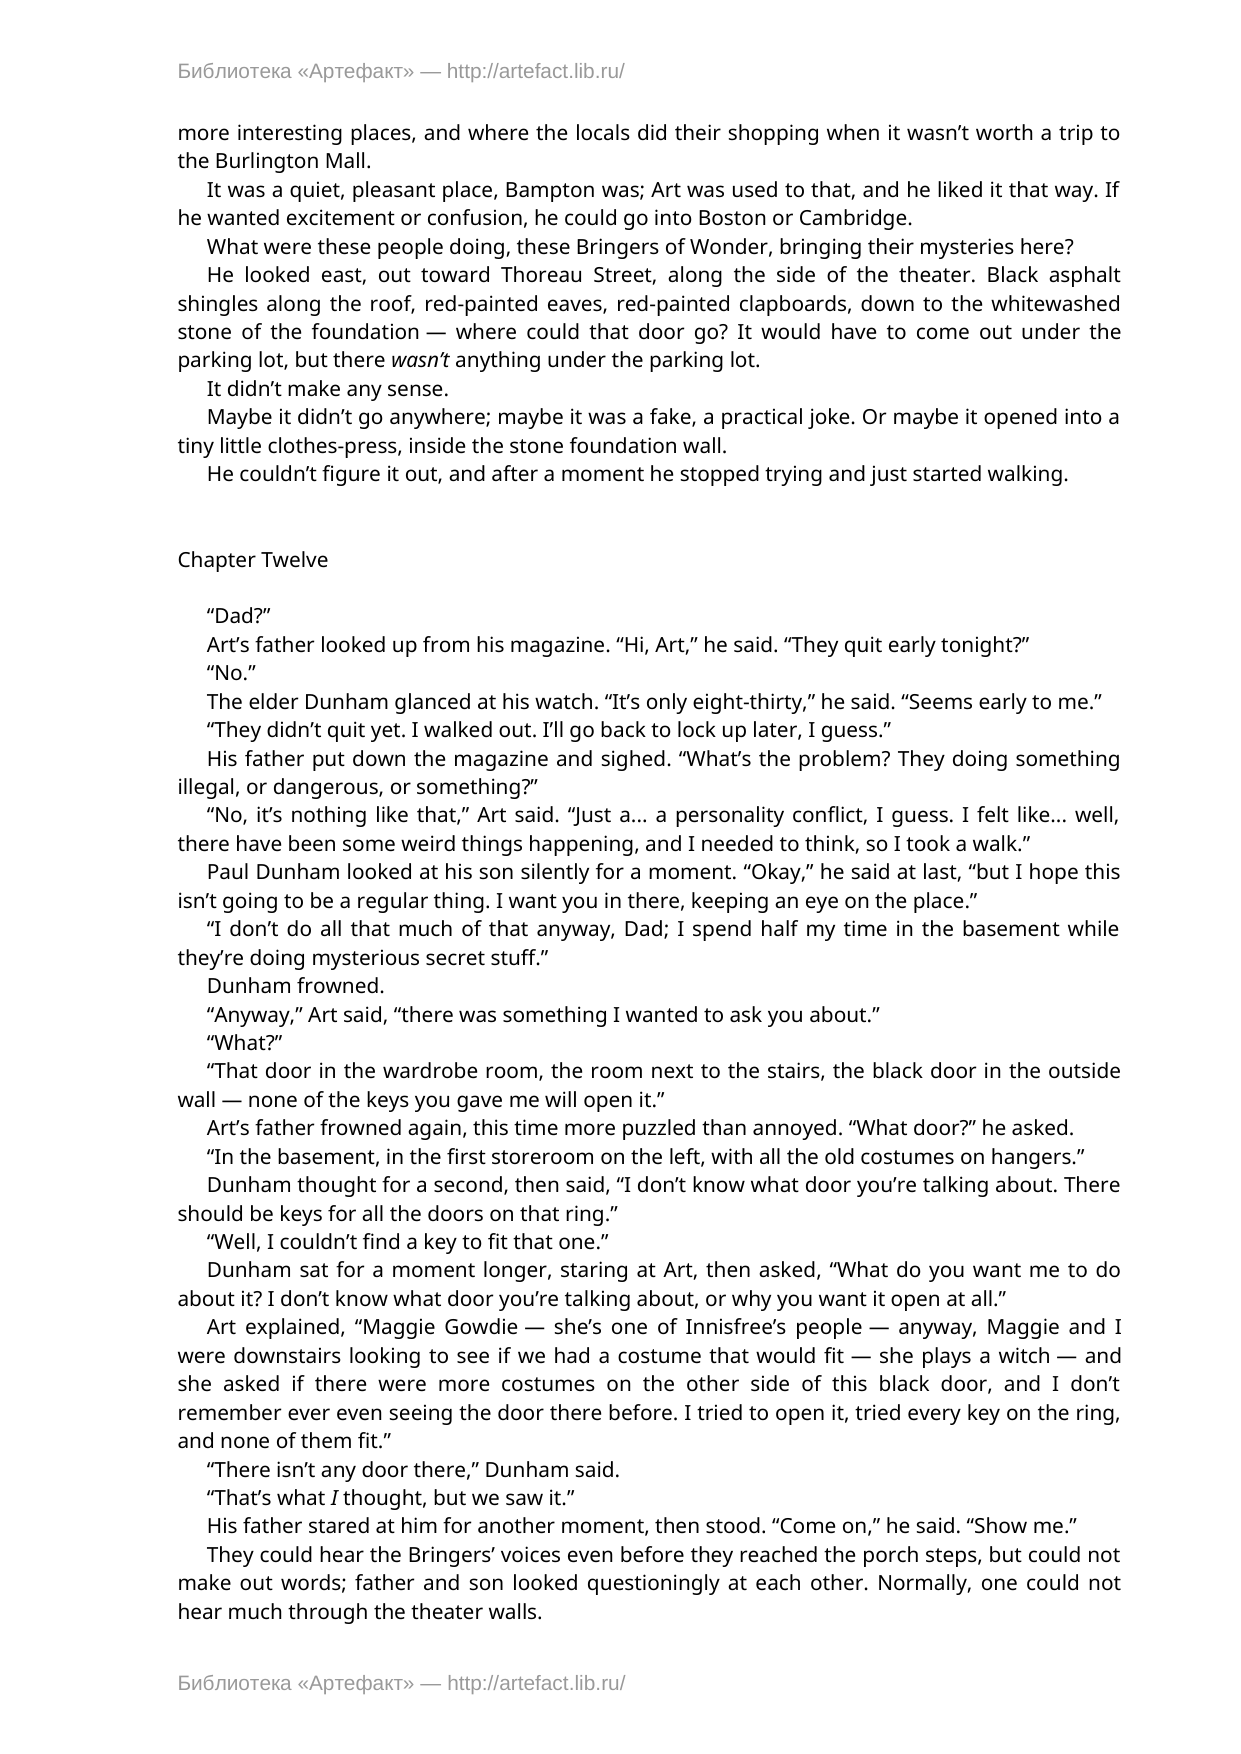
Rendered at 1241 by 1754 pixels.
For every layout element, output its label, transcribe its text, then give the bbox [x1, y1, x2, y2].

text Chapter Twelve [177, 545, 1122, 573]
text Art’s father looked up from his magazine. “Hi, Art,” he said. “They quit early tonight?” [177, 630, 1122, 658]
text Dunham thought for a second, then said, “I don’t know what door you’re talking about. There should be keys for all the doors on that ring.” [177, 1170, 1122, 1227]
text “In the basement, in the first storeroom on the left, with all the old costumes on hangers.” [177, 1142, 1122, 1170]
text Dunham sat for a moment longer, staring at Art, then asked, “What do you want me to do about it? I don’t know what door you’re talking about, or why you want it open at all.” [177, 1256, 1122, 1312]
text The elder Dunham glanced at his watch. “It’s only eight-thirty,” he said. “Seems early to me.” [177, 687, 1122, 715]
text “They didn’t quit yet. I walked out. I’ll go back to lock up later, I guess.” [177, 715, 1122, 744]
text “Well, I couldn’t find a key to fit that one.” [177, 1227, 1122, 1256]
text “I don’t do all that much of that anyway, Dad; I spend half my time in the basement while they’re doing mysterious secret stuff.” [177, 914, 1122, 971]
text “That door in the wardrobe room, the room next to the stairs, the black door in the outside wall — none of the keys you gave me will open it.” [177, 1057, 1122, 1113]
text He looked east, out toward Thoreau Street, along the side of the theater. Black asphalt shingles along the roof, red-painted eaves, red-painted clapboards, down to the whitewashed stone of the foundation — where could that door go? It would have to come out under the parking lot, but there wasn’t anything under the parking lot. [177, 260, 1122, 374]
text “What?” [177, 1028, 1122, 1057]
text They could hear the Bringers’ voices even before they reached the porch steps, but could not make out words; father and son looked questioningly at each other. Normally, one could not hear much through the theater walls. [177, 1540, 1122, 1625]
text “That’s what I thought, but we saw it.” [177, 1483, 1122, 1512]
text What were these people doing, these Bringers of Wonder, bringing their mysteries here? [177, 232, 1122, 260]
text “No, it’s nothing like that,” Art said. “Just a... a personality conflict, I guess. I felt like... well, there have been some weird things happening, and I needed to think, so I took a walk.” [177, 801, 1122, 857]
text Art explained, “Maggie Gowdie — she’s one of Innisfree’s people — anyway, Maggie and I were downstairs looking to see if we had a costume that would fit — she plays a witch — and she asked if there were more costumes on the other side of this black door, and I don’t remember ever even seeing the door there before. I tried to open it, tried every key on the ring, and none of them fit.” [177, 1312, 1122, 1455]
text It was a quiet, pleasant place, Bampton was; Art was used to that, and he liked it that way. If he wanted excitement or confusion, he could go into Boston or Cambridge. [177, 175, 1122, 232]
text “Dad?” [177, 602, 1122, 630]
text His father put down the magazine and sighed. “What’s the problem? They doing something illegal, or dangerous, or something?” [177, 744, 1122, 801]
text Paul Dunham looked at his son silently for a moment. “Okay,” he said at last, “but I hope this isn’t going to be a regular thing. I want you in there, keeping an eye on the place.” [177, 857, 1122, 914]
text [177, 118, 1122, 175]
text “Anyway,” Art said, “there was something I wanted to ask you about.” [177, 1000, 1122, 1028]
text Dunham frowned. [177, 971, 1122, 1000]
text Art’s father frowned again, this time more puzzled than annoyed. “What door?” he asked. [177, 1113, 1122, 1142]
text Maybe it didn’t go anywhere; maybe it was a fake, a practical joke. Or maybe it opened into a tiny little clothes-press, inside the stone foundation wall. [177, 402, 1122, 459]
text “There isn’t any door there,” Dunham said. [177, 1455, 1122, 1483]
text His father stared at him for another moment, then stood. “Come on,” he said. “Show me.” [177, 1512, 1122, 1540]
text It didn’t make any sense. [177, 374, 1122, 402]
text “No.” [177, 658, 1122, 687]
text He couldn’t figure it out, and after a moment he stopped trying and just started walking. [177, 459, 1122, 488]
